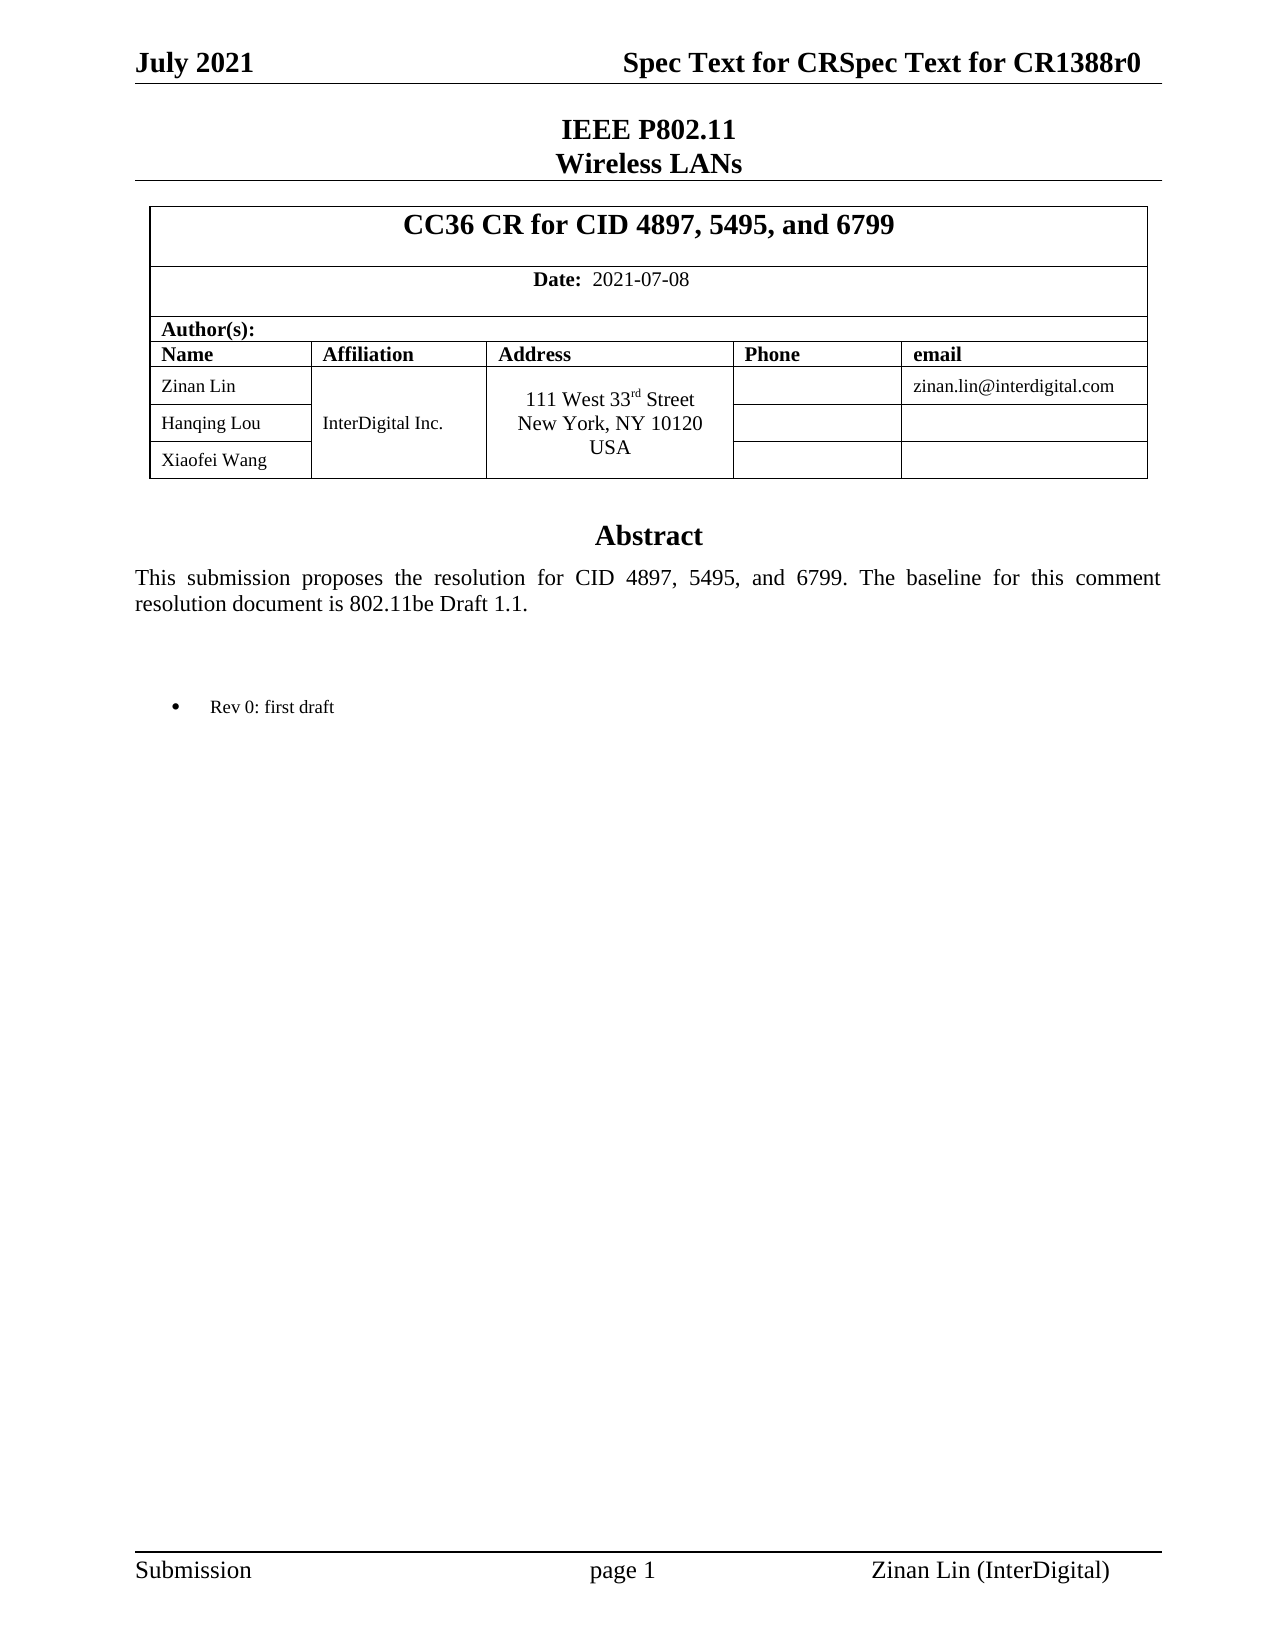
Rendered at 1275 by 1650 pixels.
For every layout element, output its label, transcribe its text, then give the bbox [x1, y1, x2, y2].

table_cell InterDigital Inc. [312, 367, 486, 478]
text Abstract [135, 518, 1162, 552]
table_cell Xiaofei Wang [151, 442, 311, 478]
table_cell [734, 442, 901, 478]
text IEEE P802.11 Wireless LANs [135, 112, 1162, 180]
table_cell [902, 442, 1147, 478]
table_cell [734, 367, 901, 403]
table_cell Author(s): [151, 317, 1147, 341]
text This submission proposes the resolution for CID 4897, 5495, and 6799. The baseline for this comment resolution document is 802.11be Draft 1.1. [135, 564, 1162, 617]
table_cell [734, 405, 901, 441]
table_header CC36 CR for CID 4897, 5495, and 6799 [151, 207, 1147, 266]
table_cell 111 West 33rd Street New York, NY 10120 USA [487, 367, 733, 478]
table_cell [902, 405, 1147, 441]
table_cell Affiliation [312, 342, 486, 366]
list Rev 0: first draft [172, 696, 1162, 717]
table_cell email [902, 342, 1147, 366]
table_cell Name [151, 342, 311, 366]
table_cell Phone [734, 342, 901, 366]
table_cell zinan.lin@interdigital.com [902, 367, 1147, 403]
table_cell Address [487, 342, 733, 366]
table_cell Date: 2021-07-08 [151, 267, 1147, 316]
table_cell Zinan Lin [151, 367, 311, 403]
table_cell Hanqing Lou [151, 405, 311, 441]
